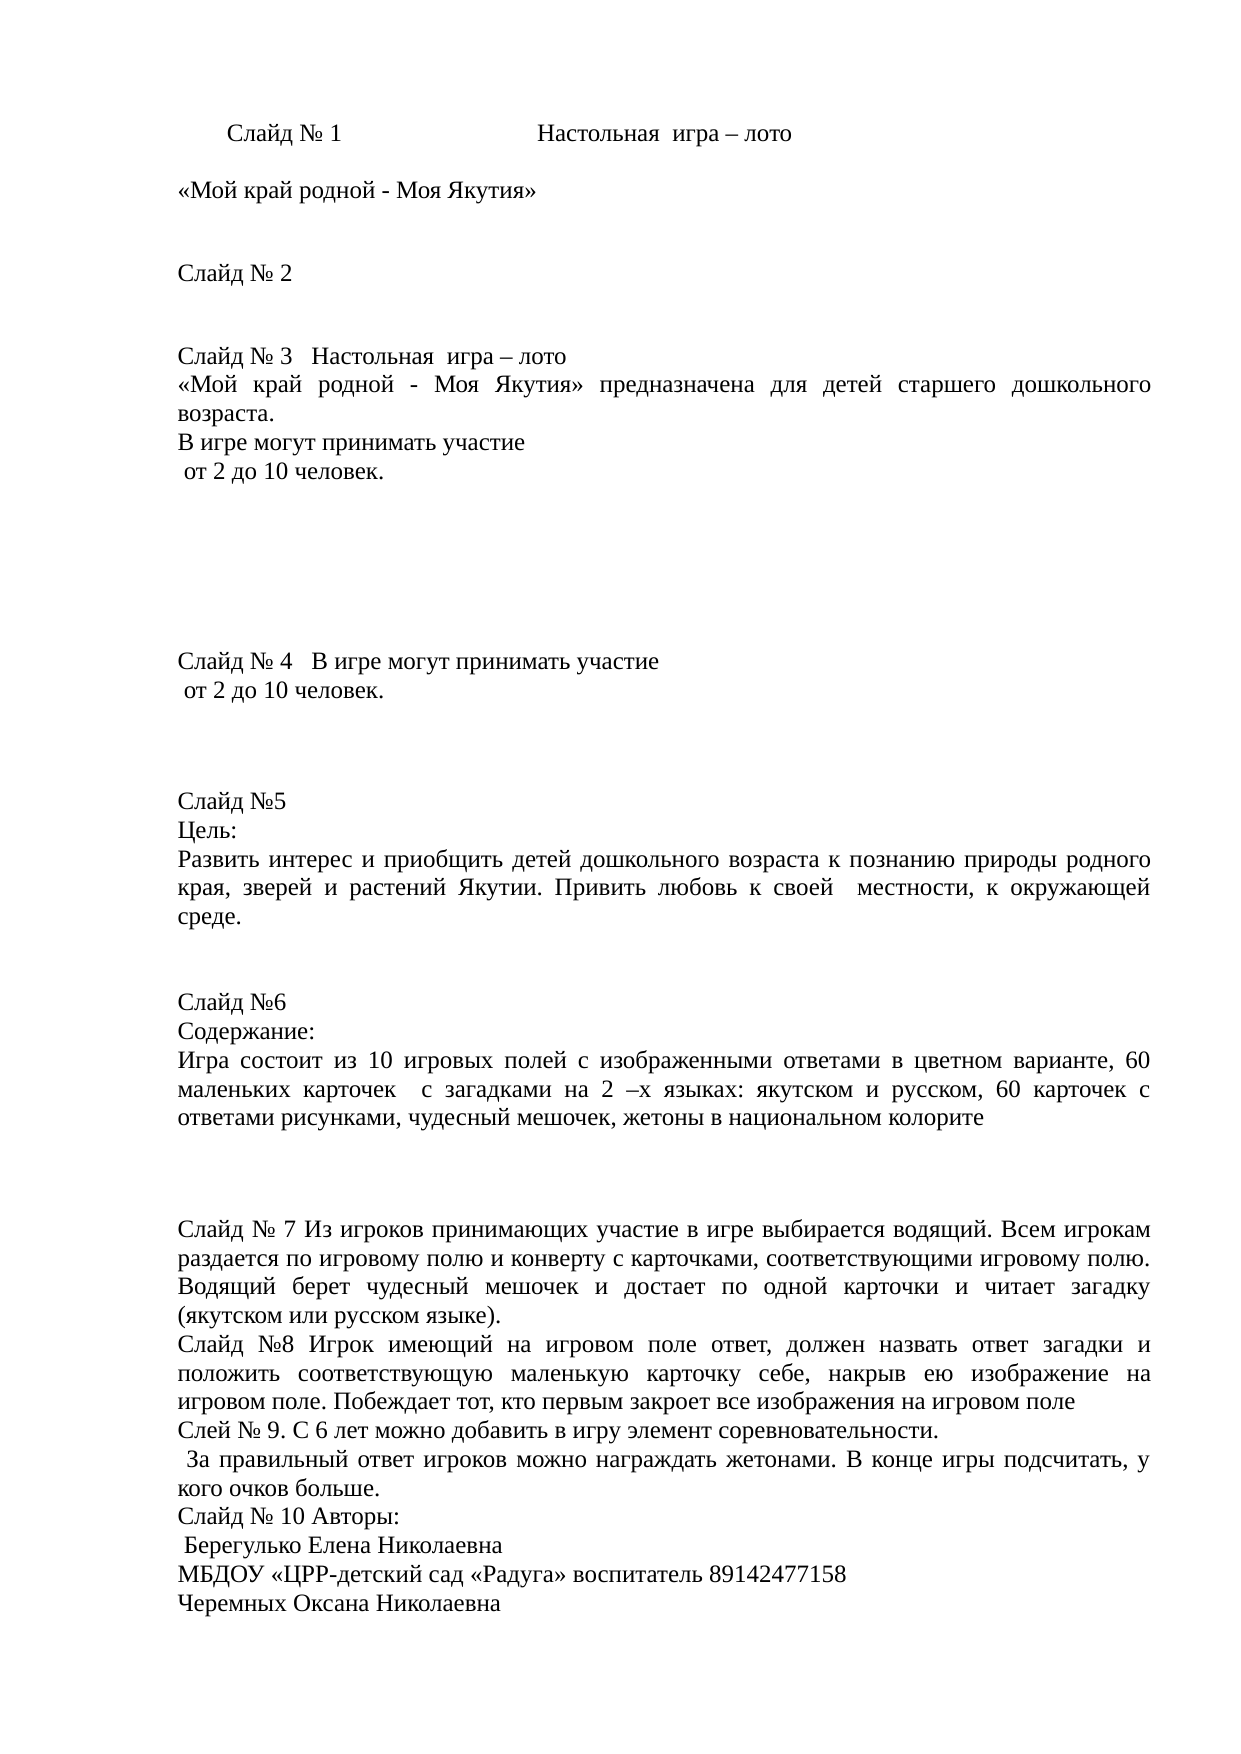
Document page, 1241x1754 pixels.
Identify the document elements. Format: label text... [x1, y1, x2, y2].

text Слайд № 2 [177, 258, 1152, 287]
text Игра состоит из 10 игровых полей с изображенными ответами в цветном варианте, 60 маленьких карточек с загадками на 2 –х языках: якутском и русском, 60 карточек с ответами рисунками, чудесный мешочек, жетоны в национальном колорите [177, 1045, 1152, 1131]
text За правильный ответ игроков можно награждать жетонами. В конце игры подсчитать, у кого очков больше. [177, 1444, 1152, 1501]
text Содержание: [177, 1016, 1152, 1045]
text Цель: [177, 815, 1152, 844]
text Слайд № 4 В игре могут принимать участие [177, 646, 1152, 675]
text «Мой край родной - Моя Якутия» предназначена для детей старшего дошкольного возраста. [177, 369, 1152, 427]
text Слайд № 10 Авторы: [177, 1501, 1152, 1530]
text Слайд № 7 Из игроков принимающих участие в игре выбирается водящий. Всем игрокам раздается по игровому полю и конверту с карточками, соответствующими игровому полю. Водящий берет чудесный мешочек и достает по одной карточки и читает загадку (якутском или русском языке). [177, 1214, 1152, 1329]
text Развить интерес и приобщить детей дошкольного возраста к познанию природы родного края, зверей и растений Якутии. Привить любовь к своей местности, к окружающей среде. [177, 844, 1152, 930]
text Слайд №6 [177, 987, 1152, 1016]
text от 2 до 10 человек. [177, 675, 1152, 704]
text Слайд №5 [177, 786, 1152, 815]
text от 2 до 10 человек. [177, 456, 1152, 484]
text Слайд № 1 Настольная игра – лото [177, 118, 1152, 147]
text В игре могут принимать участие [177, 427, 1152, 456]
text «Мой край родной - Моя Якутия» [177, 147, 1152, 204]
text Берегулько Елена Николаевна [177, 1530, 1152, 1559]
text Слайд № 3 Настольная игра – лото [177, 341, 1152, 369]
text МБДОУ «ЦРР-детский сад «Радуга» воспитатель 89142477158 [177, 1559, 1152, 1588]
text Слей № 9. С 6 лет можно добавить в игру элемент соревновательности. [177, 1415, 1152, 1444]
text Черемных Оксана Николаевна [177, 1588, 1152, 1616]
text Слайд №8 Игрок имеющий на игровом поле ответ, должен назвать ответ загадки и положить соответствующую маленькую карточку себе, накрыв ею изображение на игровом поле. Побеждает тот, кто первым закроет все изображения на игровом поле [177, 1329, 1152, 1415]
